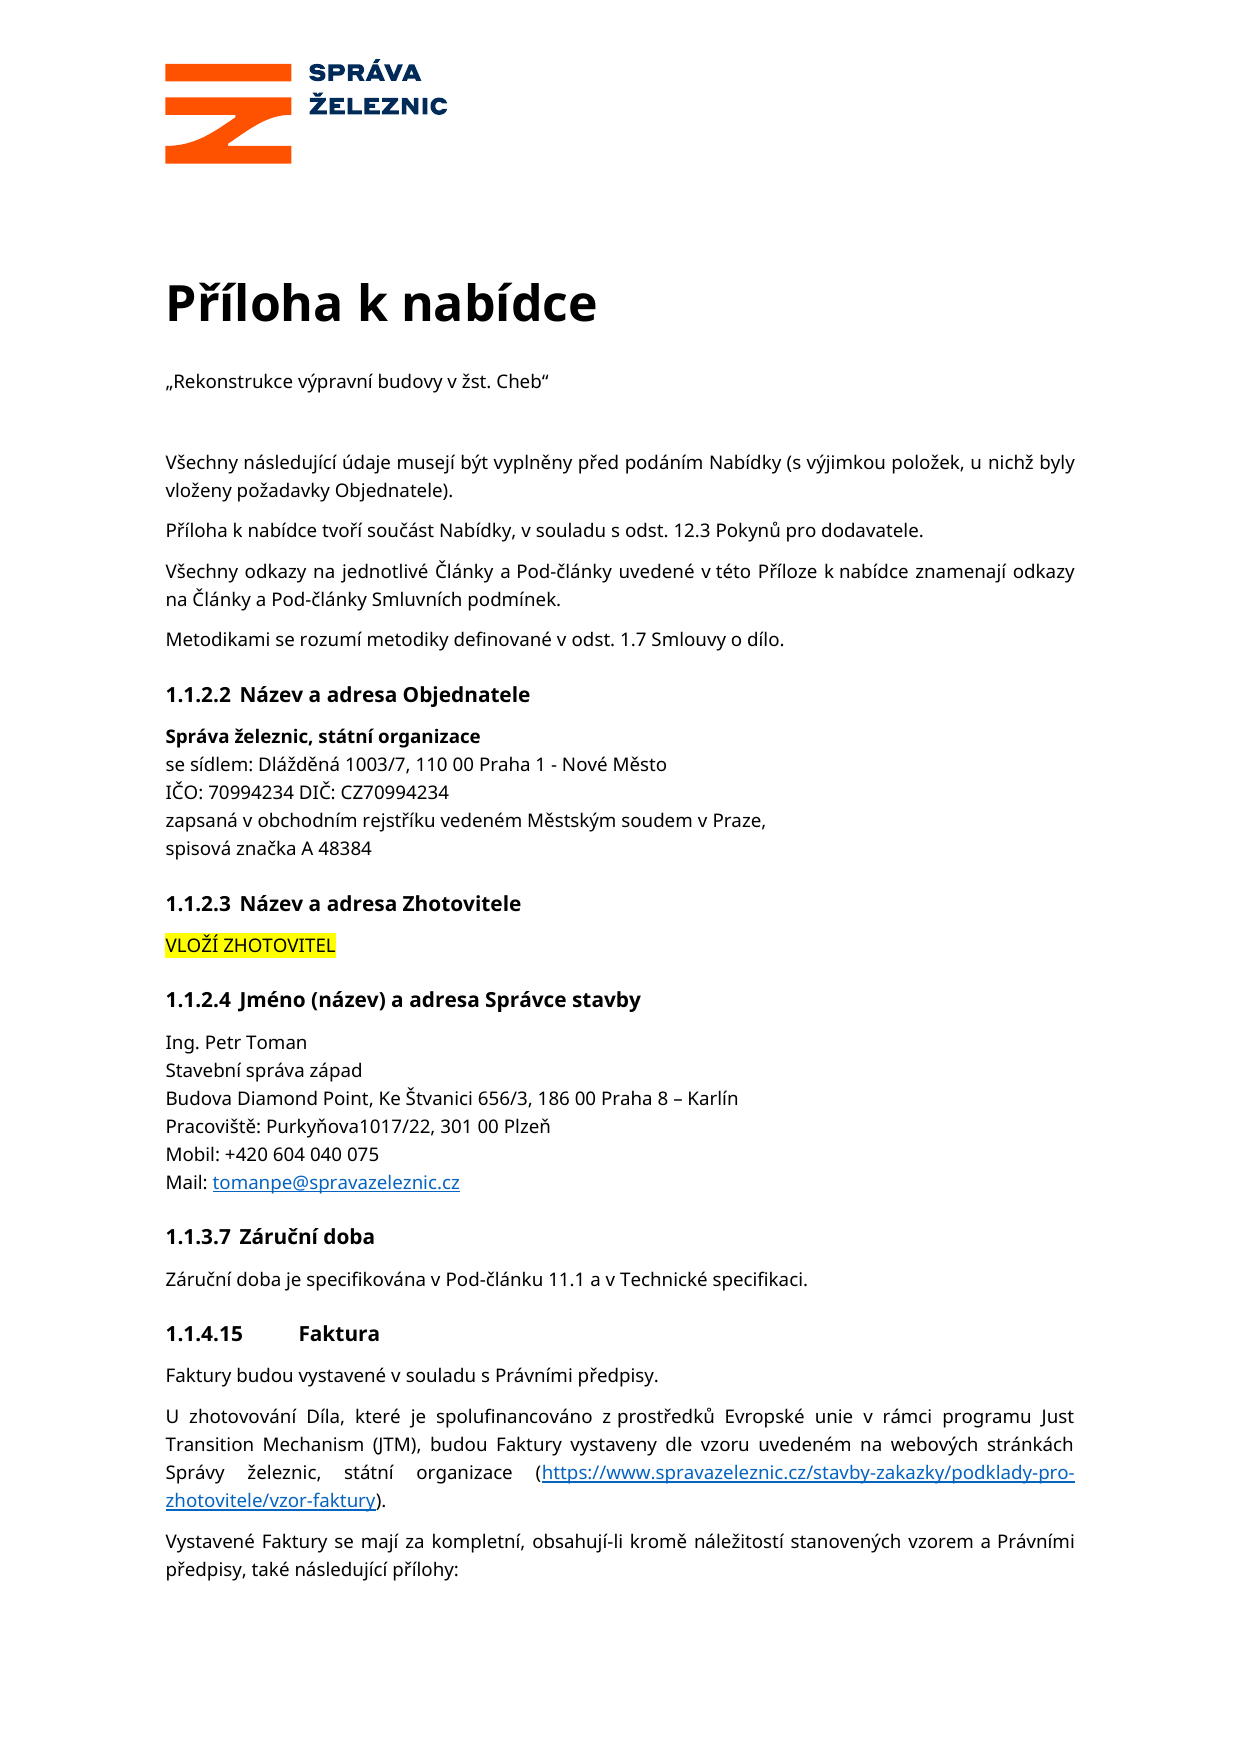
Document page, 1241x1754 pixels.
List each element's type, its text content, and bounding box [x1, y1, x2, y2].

text Mail: tomanpe@spravazeleznic.cz [165, 1169, 1075, 1195]
text 1.1.2.2 Název a adresa Objednatele [165, 680, 1075, 708]
text Příloha k nabídce tvoří součást Nabídky, v souladu s odst. 12.3 Pokynů pro dodavatele. [165, 518, 1075, 543]
text Záruční doba je specifikována v Pod-článku 11.1 a v Technické specifikaci. [165, 1266, 1075, 1292]
text Mobil: +420 604 040 075 [165, 1141, 1075, 1167]
text VLOŽÍ ZHOTOVITEL [165, 932, 1075, 958]
text Budova Diamond Point, Ke Štvanici 656/3, 186 00 Praha 8 – Karlín [165, 1085, 1075, 1111]
text 1.1.2.4 Jméno (název) a adresa Správce stavby [165, 985, 1075, 1014]
text se sídlem: Dlážděná 1003/7, 110 00 Praha 1 - Nové Město [165, 752, 1075, 777]
text Stavební správa západ [165, 1057, 1075, 1083]
text 1.1.3.7 Záruční doba [165, 1222, 1075, 1251]
text spisová značka A 48384 [165, 836, 1075, 861]
text Vystavené Faktury se mají za kompletní, obsahují-li kromě náležitostí stanovených vzorem a Právními předpisy, také následující přílohy: [165, 1528, 1075, 1581]
text Ing. Petr Toman [165, 1029, 1075, 1055]
text Všechny odkazy na jednotlivé Články a Pod-články uvedené v této Příloze k nabídce znamenají odkazy na Články a Pod-články Smluvních podmínek. [165, 558, 1075, 612]
text Pracoviště: Purkyňova1017/22, 301 00 Plzeň [165, 1113, 1075, 1139]
text Všechny následující údaje musejí být vyplněny před podáním Nabídky (s výjimkou položek, u nichž byly vloženy požadavky Objednatele). [165, 449, 1075, 503]
text Správa železnic, státní organizace [165, 723, 1075, 749]
text zapsaná v obchodním rejstříku vedeném Městským soudem v Praze, [165, 808, 1075, 833]
text Faktury budou vystavené v souladu s Právními předpisy. [165, 1363, 1075, 1388]
text Metodikami se rozumí metodiky definované v odst. 1.7 Smlouvy o dílo. [165, 627, 1075, 652]
text 1.1.4.15 Faktura [165, 1319, 1075, 1347]
text 1.1.2.3 Název a adresa Zhotovitele [165, 889, 1075, 917]
text Příloha k nabídce [165, 268, 1075, 336]
text IČO: 70994234 DIČ: CZ70994234 [165, 779, 1075, 805]
text U zhotovování Díla, které je spolufinancováno z prostředků Evropské unie v rámci programu Just Transition Mechanism (JTM), budou Faktury vystaveny dle vzoru uvedeném na webových stránkách Správy železnic, státní organizace (https://www.spravazeleznic.cz/stavby-zakazky/podklady-pro-zhotovitele/vzor-faktury). [165, 1403, 1075, 1513]
